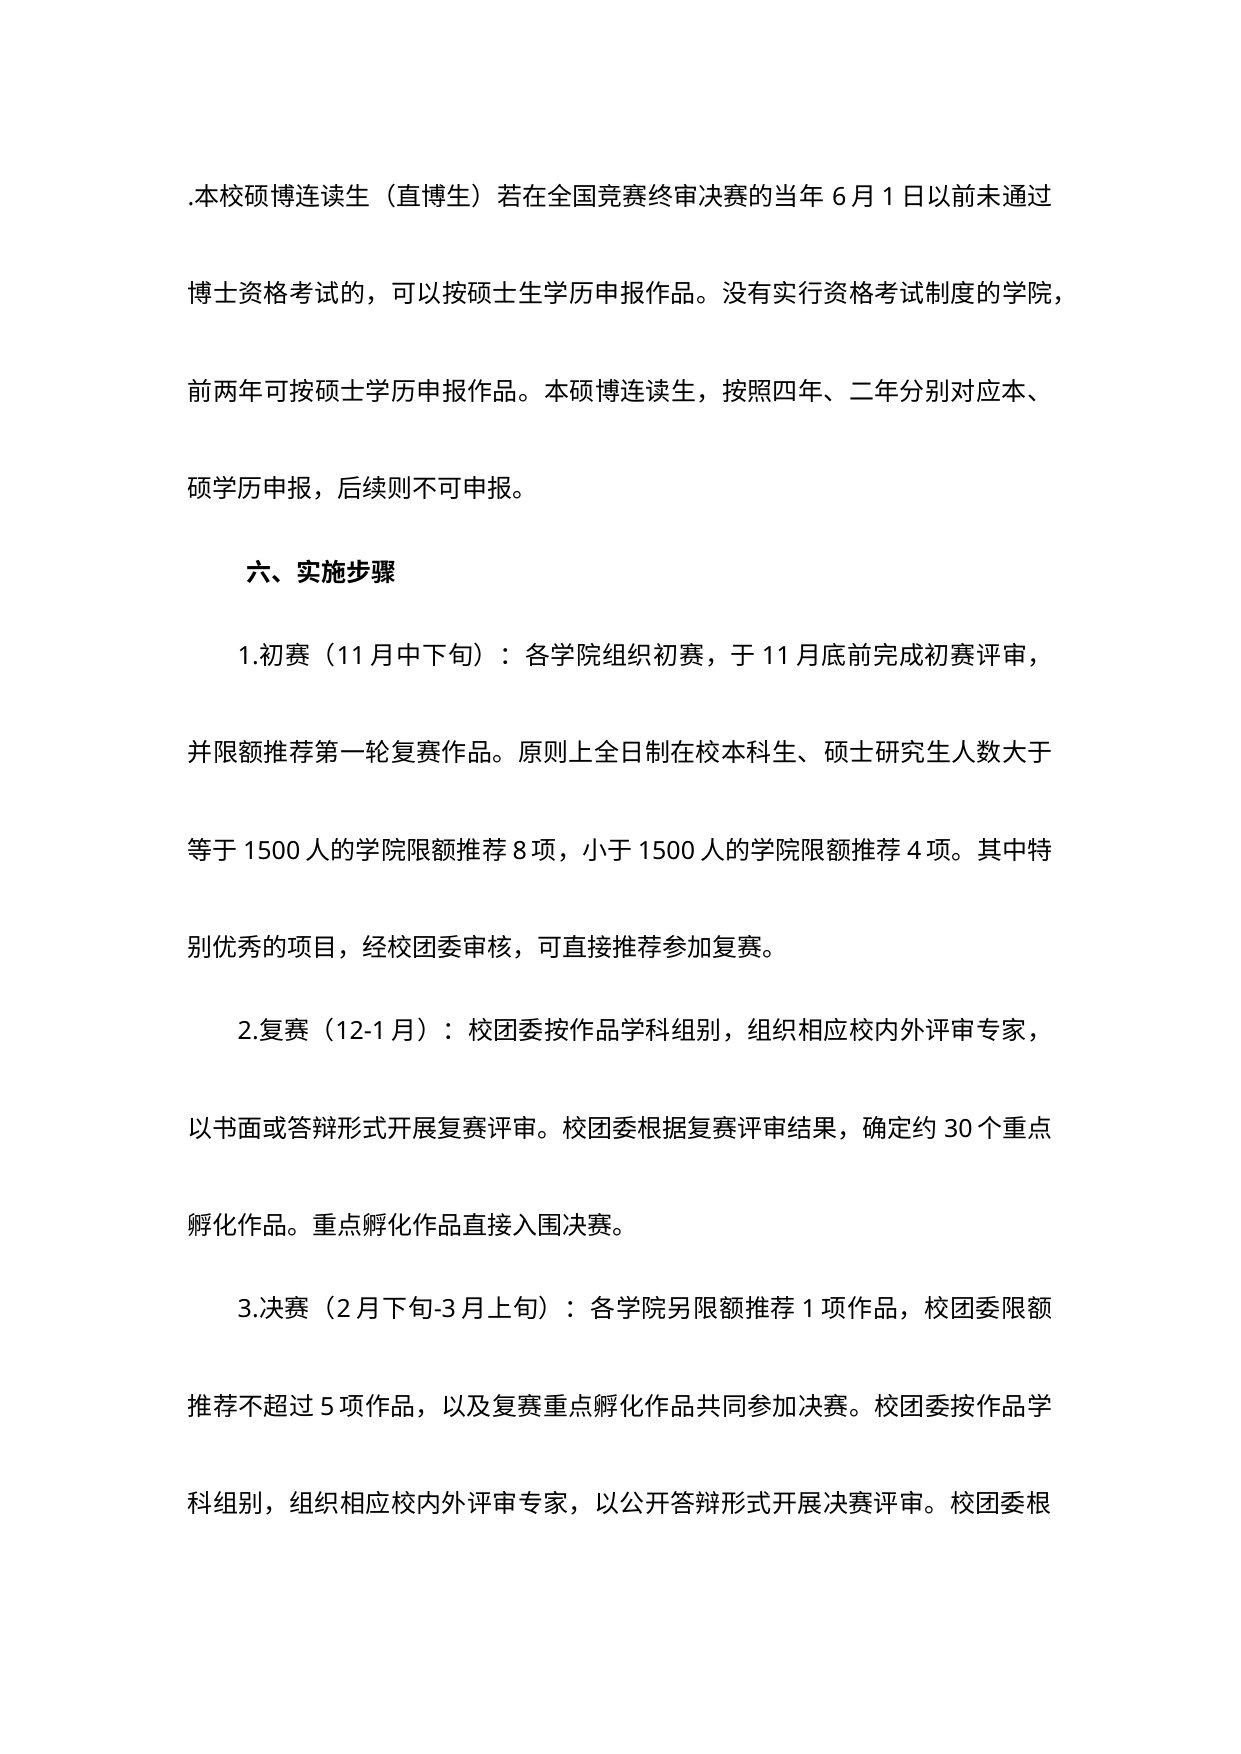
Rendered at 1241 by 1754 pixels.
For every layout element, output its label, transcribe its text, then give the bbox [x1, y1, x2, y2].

text 1.初赛（11月中下旬）：各学院组织初赛，于11月底前完成初赛评审，并限额推荐第一轮复赛作品。原则上全日制在校本科生、硕士研究生人数大于等于1500人的学院限额推荐8项，小于1500人的学院限额推荐4项。其中特别优秀的项目，经校团委审核，可直接推荐参加复赛。 [187, 621, 1053, 978]
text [187, 1274, 1053, 1534]
text 2.复赛（12-1月）：校团委按作品学科组别，组织相应校内外评审专家，以书面或答辩形式开展复赛评审。校团委根据复赛评审结果，确定约30个重点孵化作品。重点孵化作品直接入围决赛。 [187, 996, 1053, 1256]
text 六、实施步骤 [187, 538, 1053, 603]
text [187, 162, 1053, 519]
